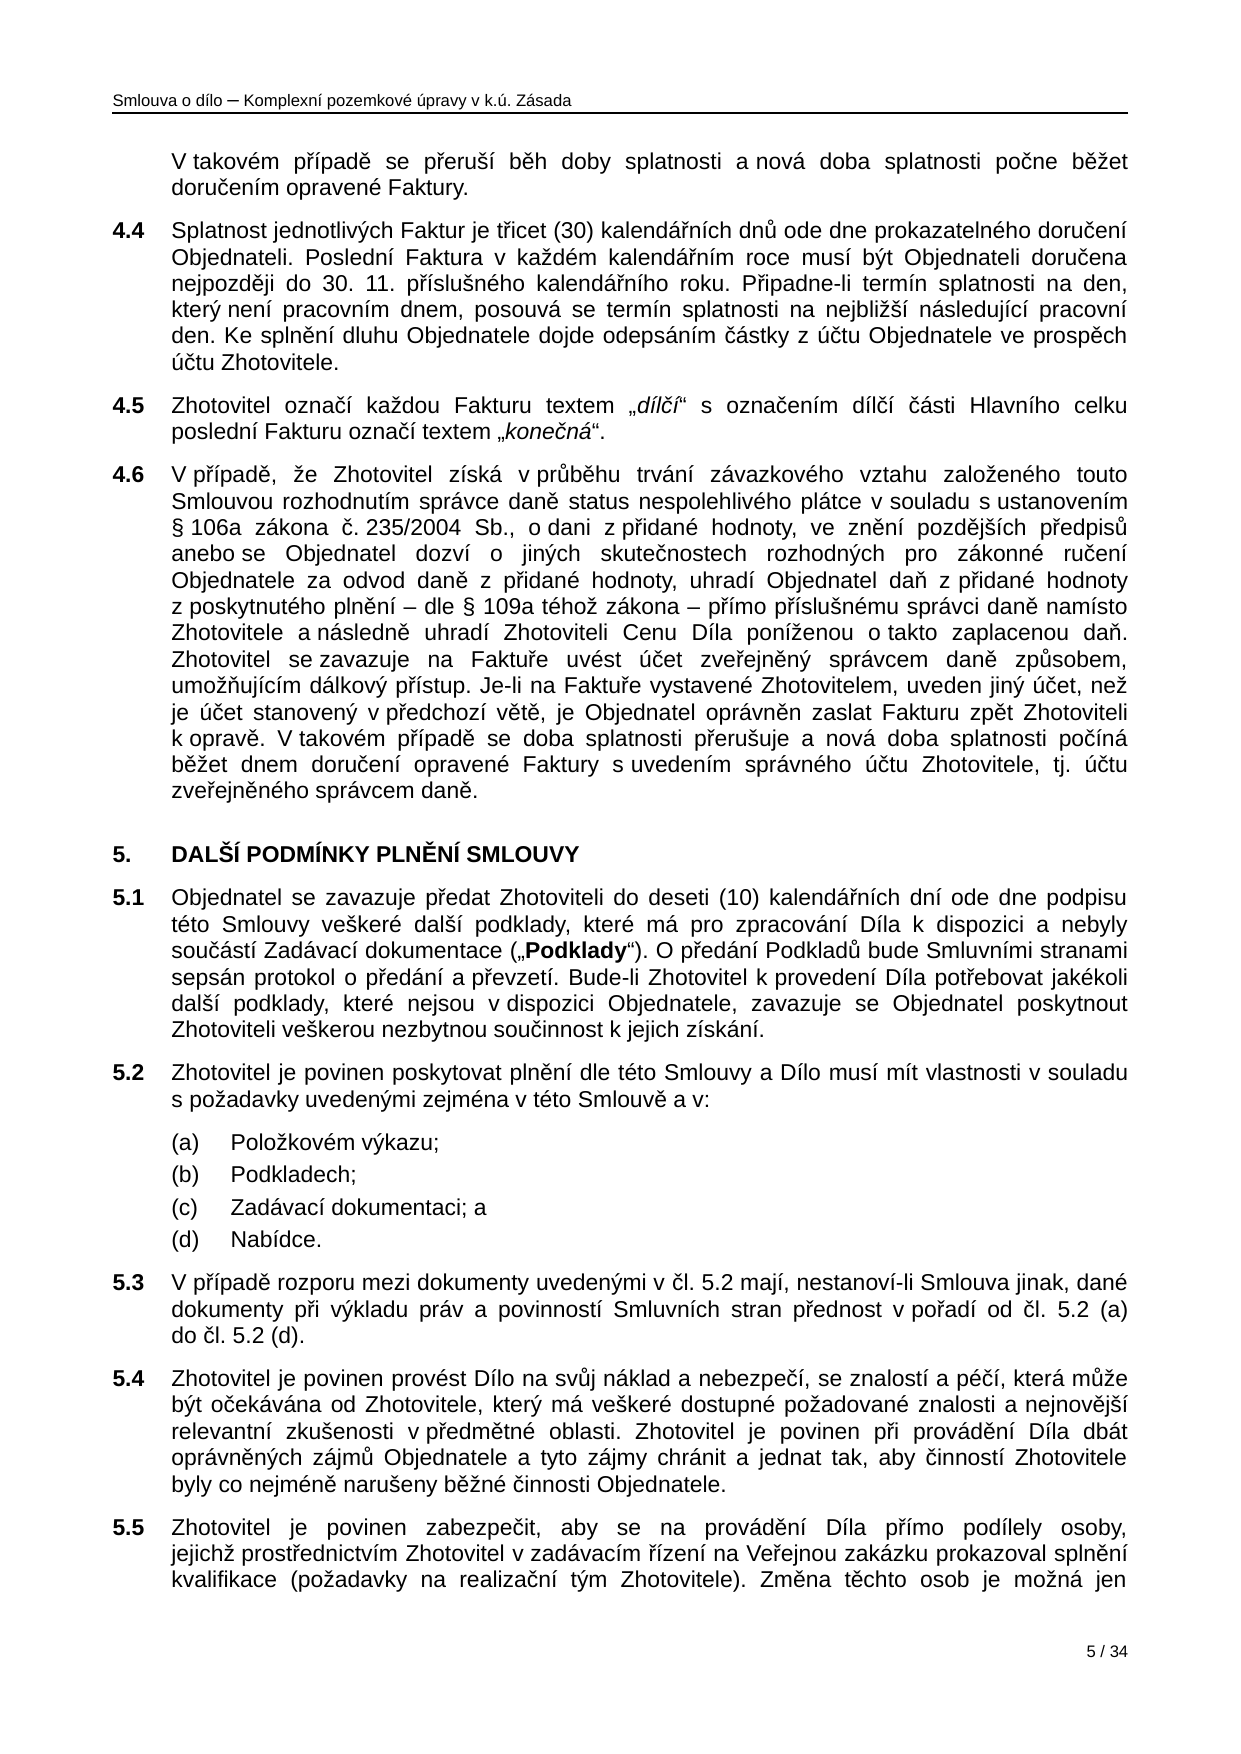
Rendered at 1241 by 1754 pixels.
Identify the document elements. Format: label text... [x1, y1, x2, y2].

list Podkladech; [171, 1161, 1128, 1187]
text Objednatel se zavazuje předat Zhotoviteli do deseti (10) kalendářních dní ode dne podpisu této Smlouvy veškeré další podklady, které má pro zpracování Díla k dispozici a nebyly součástí Zadávací dokumentace („Podklady“). O předání Podkladů bude Smluvními stranami sepsán protokol o předání a převzetí. Bude-li Zhotovitel k provedení Díla potřebovat jakékoli další podklady, které nejsou v dispozici Objednatele, zavazuje se Objednatel poskytnout Zhotoviteli veškerou nezbytnou součinnost k jejich získání. [112, 884, 1128, 1042]
text Zhotovitel označí každou Fakturu textem „dílčí“ s označením dílčí části Hlavního celku poslední Fakturu označí textem „konečná“. [112, 392, 1128, 444]
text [112, 148, 1128, 200]
list Položkovém výkazu; [171, 1128, 1128, 1155]
text Zhotovitel je povinen poskytovat plnění dle této Smlouvy a Dílo musí mít vlastnosti v souladu s požadavky uvedenými zejména v této Smlouvě a v: [112, 1059, 1128, 1112]
text Další podmínky Plnění smlouvy [112, 841, 1128, 868]
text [112, 1513, 1128, 1593]
list Nabídce. [171, 1226, 1128, 1253]
text Zhotovitel je povinen provést Dílo na svůj náklad a nebezpečí, se znalostí a péčí, která může být očekávána od Zhotovitele, který má veškeré dostupné požadované znalosti a nejnovější relevantní zkušenosti v předmětné oblasti. Zhotovitel je povinen při provádění Díla dbát oprávněných zájmů Objednatele a tyto zájmy chránit a jednat tak, aby činností Zhotovitele byly co nejméně narušeny běžné činnosti Objednatele. [112, 1365, 1128, 1497]
text V případě rozporu mezi dokumenty uvedenými v čl. 5.2 mají, nestanoví-li Smlouva jinak, dané dokumenty při výkladu práv a povinností Smluvních stran přednost v pořadí od čl. 5.2 (a) do čl. 5.2 (d). [112, 1269, 1128, 1348]
text Splatnost jednotlivých Faktur je třicet (30) kalendářních dnů ode dne prokazatelného doručení Objednateli. Poslední Faktura v každém kalendářním roce musí být Objednateli doručena nejpozději do 30. 11. příslušného kalendářního roku. Připadne-li termín splatnosti na den, který není pracovním dnem, posouvá se termín splatnosti na nejbližší následující pracovní den. Ke splnění dluhu Objednatele dojde odepsáním částky z účtu Objednatele ve prospěch účtu Zhotovitele. [112, 217, 1128, 375]
list Zadávací dokumentaci; a [171, 1194, 1128, 1220]
text V případě, že Zhotovitel získá v průběhu trvání závazkového vztahu založeného touto Smlouvou rozhodnutím správce daně status nespolehlivého plátce v souladu s ustanovením § 106a zákona č. 235/2004 Sb., o dani z přidané hodnoty, ve znění pozdějších předpisů anebo se Objednatel dozví o jiných skutečnostech rozhodných pro zákonné ručení Objednatele za odvod daně z přidané hodnoty, uhradí Objednatel daň z přidané hodnoty z poskytnutého plnění – dle § 109a téhož zákona – přímo příslušnému správci daně namísto Zhotovitele a následně uhradí Zhotoviteli Cenu Díla poníženou o takto zaplacenou daň. Zhotovitel se zavazuje na Faktuře uvést účet zveřejněný správcem daně způsobem, umožňujícím dálkový přístup. Je-li na Faktuře vystavené Zhotovitelem, uveden jiný účet, než je účet stanovený v předchozí větě, je Objednatel oprávněn zaslat Fakturu zpět Zhotoviteli k opravě. V takovém případě se doba splatnosti přerušuje a nová doba splatnosti počíná běžet dnem doručení opravené Faktury s uvedením správného účtu Zhotovitele, tj. účtu zveřejněného správcem daně. [112, 461, 1128, 804]
